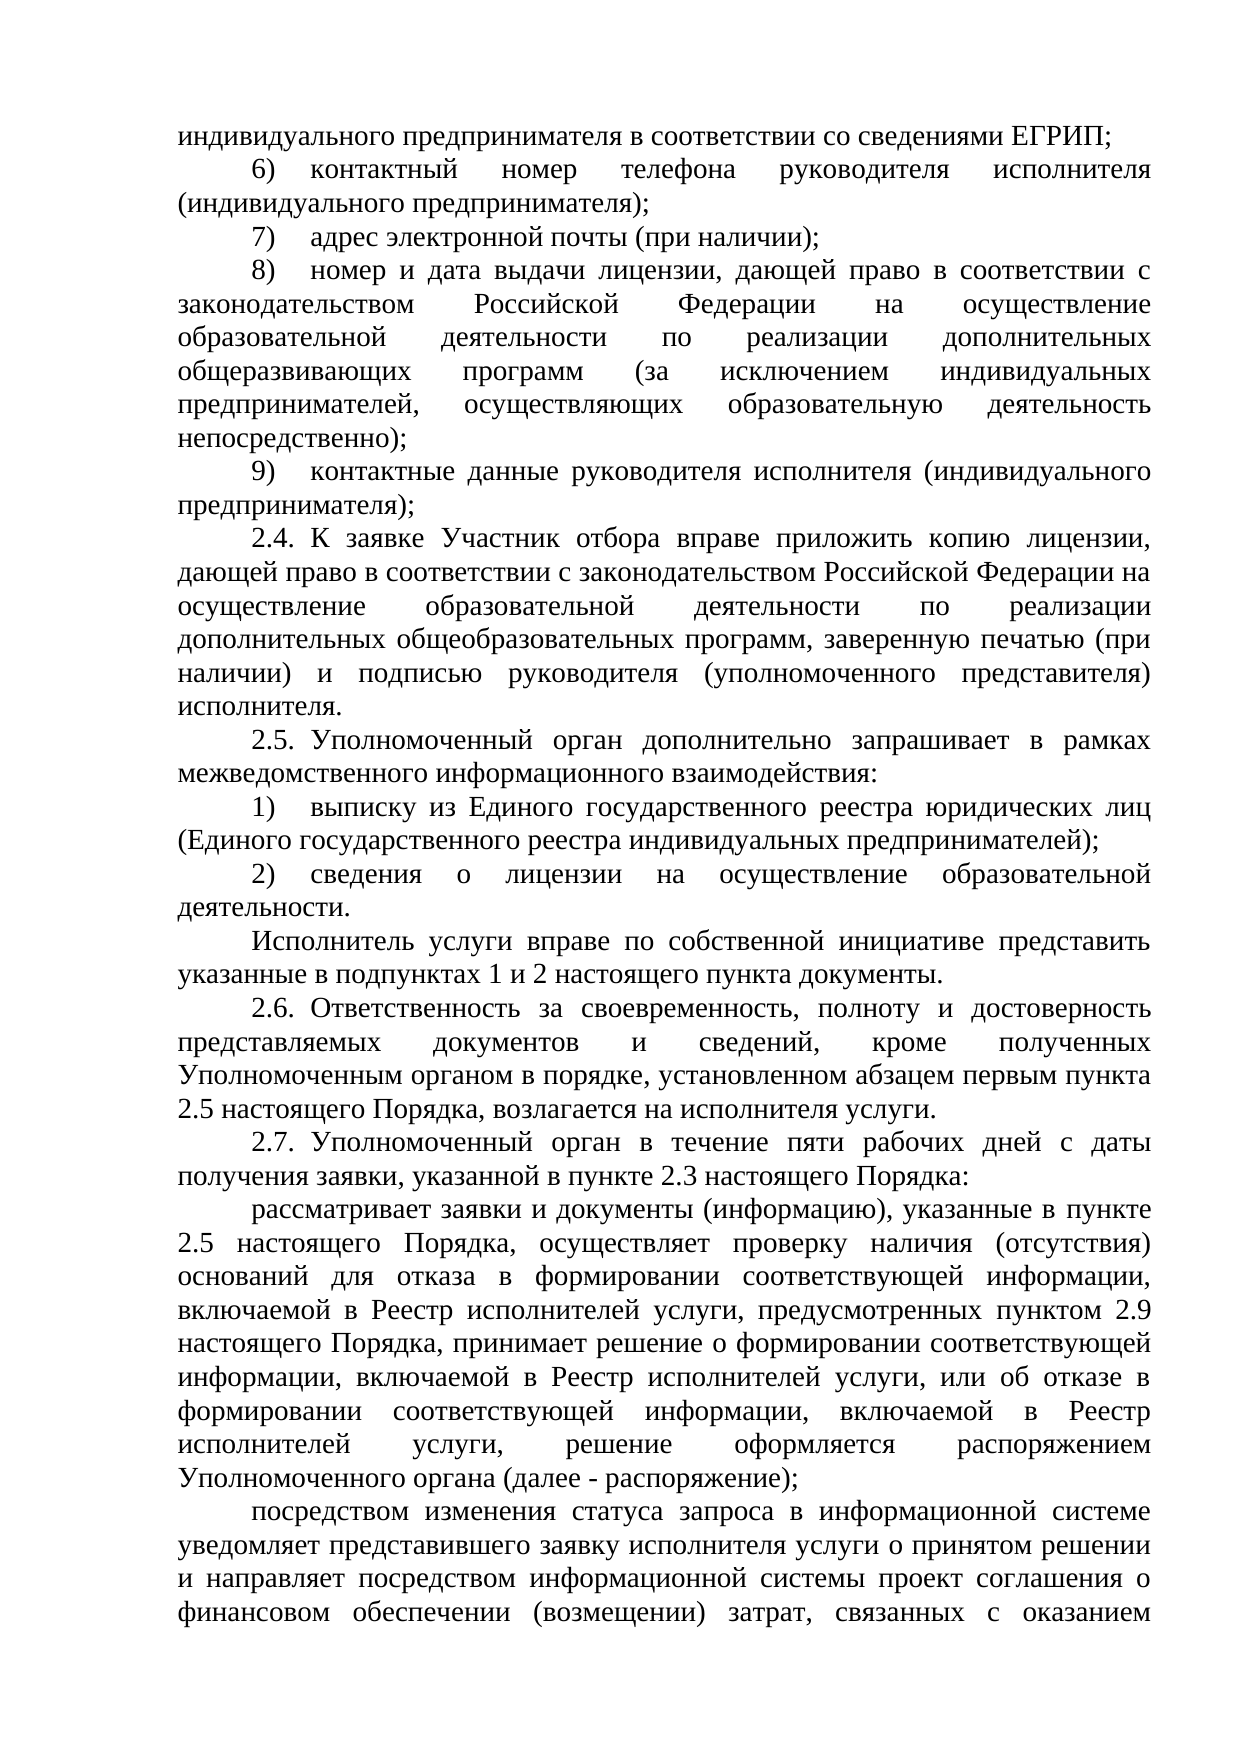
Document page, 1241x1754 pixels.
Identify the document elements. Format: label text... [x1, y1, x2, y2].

list номер и дата выдачи лицензии, дающей право в соответствии с законодательством Российской Федерации на осуществление образовательной деятельности по реализации дополнительных общеразвивающих программ (за исключением индивидуальных предпринимателей, осуществляющих образовательную деятельность непосредственно); [177, 252, 1152, 453]
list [177, 1493, 1152, 1627]
list контактные данные руководителя исполнителя (индивидуального предпринимателя); [177, 453, 1152, 521]
list Уполномоченный орган дополнительно запрашивает в рамках межведомственного информационного взаимодействия: [177, 722, 1152, 789]
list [177, 118, 1152, 152]
list Исполнитель услуги вправе по собственной инициативе представить указанные в подпунктах 1 и 2 настоящего пункта документы. [177, 923, 1152, 990]
list выписку из Единого государственного реестра юридических лиц (Единого государственного реестра индивидуальных предпринимателей); [177, 789, 1152, 856]
text рассматривает заявки и документы (информацию), указанные в пункте 2.5 настоящего Порядка, осуществляет проверку наличия (отсутствия) оснований для отказа в формировании соответствующей информации, включаемой в Реестр исполнителей услуги, предусмотренных пунктом 2.9 настоящего Порядка, принимает решение о формировании соответствующей информации, включаемой в Реестр исполнителей услуги, или об отказе в формировании соответствующей информации, включаемой в Реестр исполнителей услуги, решение оформляется распоряжением Уполномоченного органа (далее - распоряжение); [177, 1191, 1152, 1493]
list сведения о лицензии на осуществление образовательной деятельности. [177, 856, 1152, 923]
list Ответственность за своевременность, полноту и достоверность представляемых документов и сведений, кроме полученных Уполномоченным органом в порядке, установленном абзацем первым пункта 2.5 настоящего Порядка, возлагается на исполнителя услуги. [177, 990, 1152, 1124]
list К заявке Участник отбора вправе приложить копию лицензии, дающей право в соответствии с законодательством Российской Федерации на осуществление образовательной деятельности по реализации дополнительных общеобразовательных программ, заверенную печатью (при наличии) и подписью руководителя (уполномоченного представителя) исполнителя. [177, 521, 1152, 722]
list контактный номер телефона руководителя исполнителя (индивидуального предпринимателя); [177, 152, 1152, 219]
list адрес электронной почты (при наличии); [177, 219, 1152, 252]
list Уполномоченный орган в течение пяти рабочих дней с даты получения заявки, указанной в пункте 2.3 настоящего Порядка: [177, 1124, 1152, 1191]
